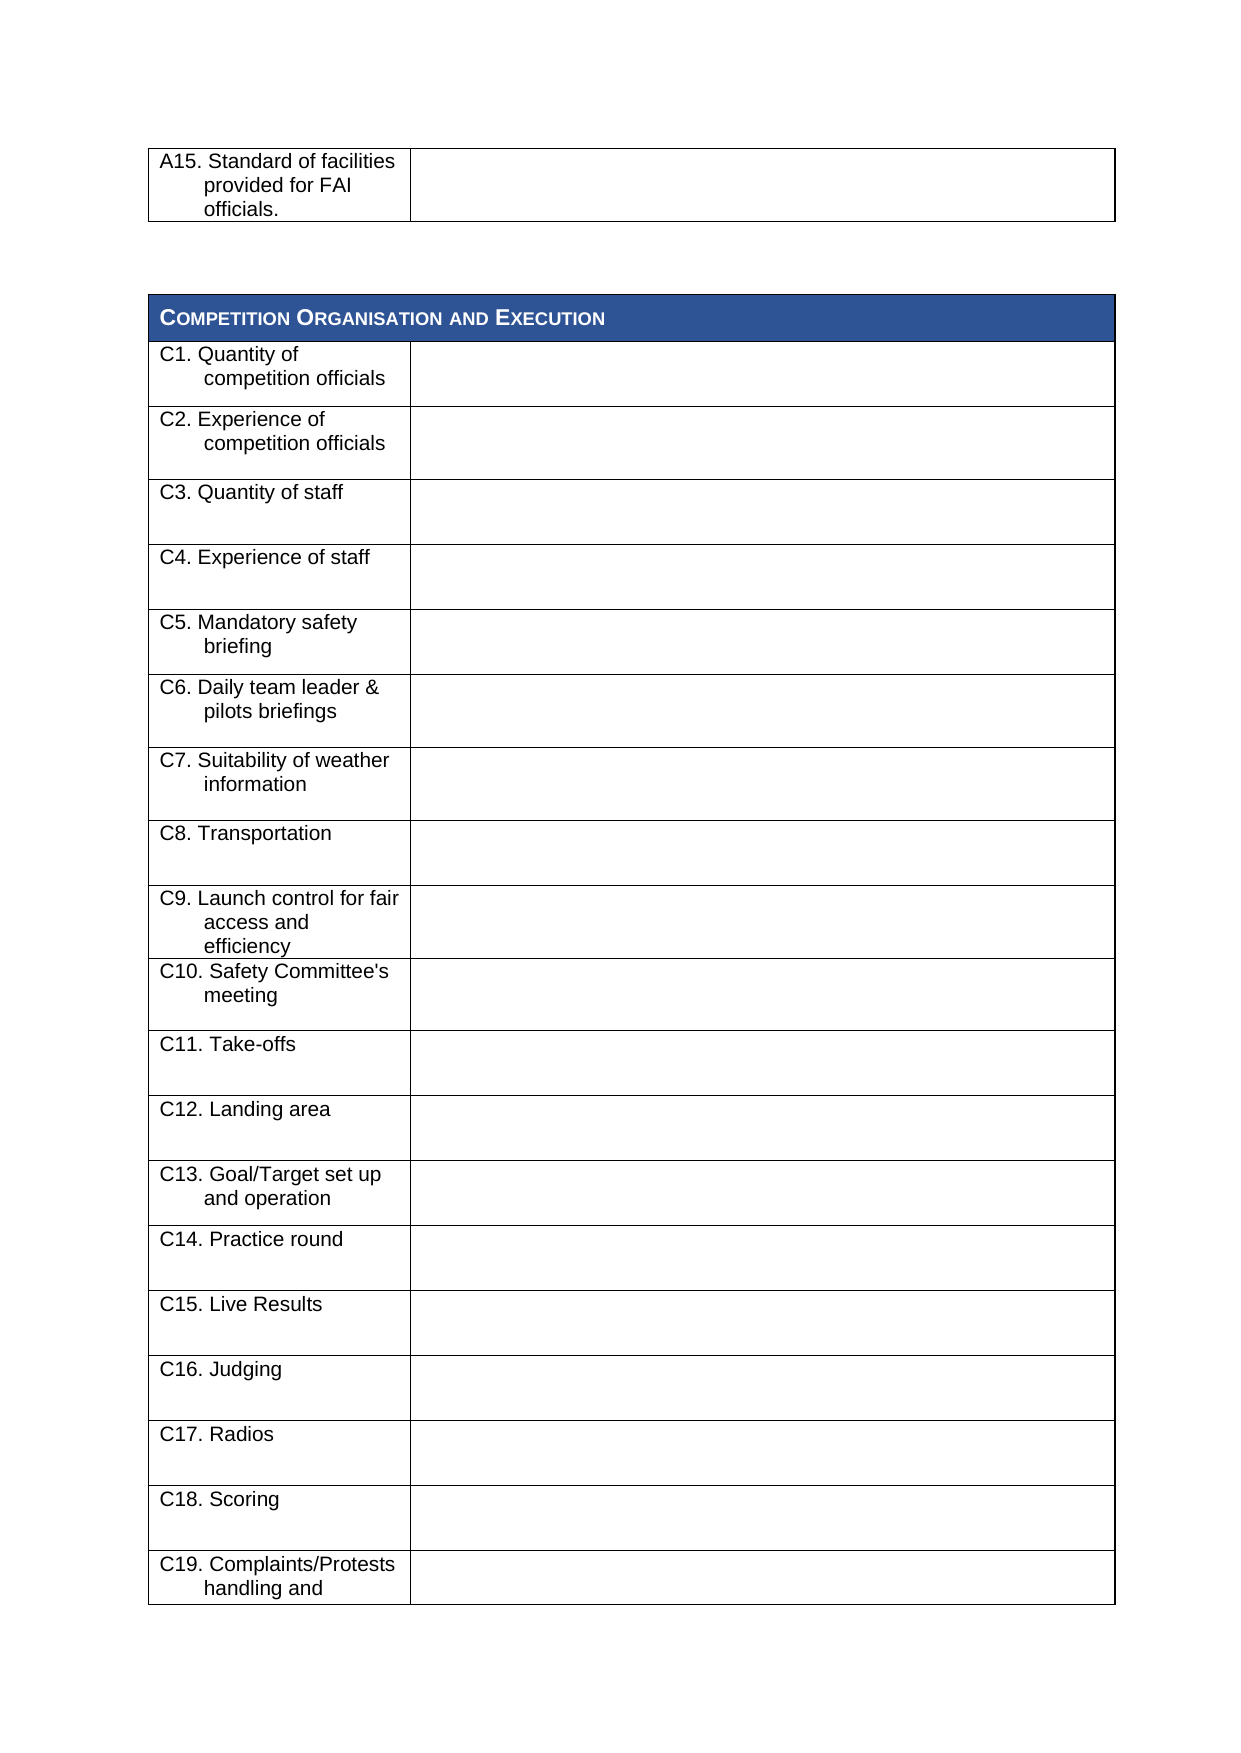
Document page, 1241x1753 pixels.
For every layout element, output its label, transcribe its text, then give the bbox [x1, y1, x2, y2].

table_cell [411, 610, 1114, 674]
table_cell [411, 675, 1114, 747]
table_cell [411, 1031, 1114, 1095]
table_cell [411, 1356, 1114, 1420]
table_cell C8. Transportation [149, 821, 410, 884]
table_cell [411, 1226, 1114, 1290]
table_cell [411, 1161, 1114, 1225]
table_cell [411, 149, 1114, 221]
table_cell C9. Launch control for fair access and efficiency [149, 886, 410, 957]
table_cell C13. Goal/Target set up and operation [149, 1161, 410, 1225]
table_cell C15. Live Results [149, 1291, 410, 1355]
table_cell C6. Daily team leader & pilots briefings [149, 675, 410, 747]
table_cell [411, 821, 1114, 884]
table_cell [411, 1486, 1114, 1550]
table_header Competition Organisation and Execution [149, 295, 1114, 341]
table_cell C11. Take-offs [149, 1031, 410, 1095]
table_cell [411, 1551, 1114, 1603]
table_cell [411, 886, 1114, 957]
table_cell C12. Landing area [149, 1096, 410, 1160]
table_cell [411, 1291, 1114, 1355]
table_cell C10. Safety Committee's meeting [149, 959, 410, 1030]
table_cell [411, 480, 1114, 544]
table_cell [411, 545, 1114, 609]
table_cell C16. Judging [149, 1356, 410, 1420]
table_cell C17. Radios [149, 1421, 410, 1485]
table_cell [411, 342, 1114, 406]
table_cell [411, 748, 1114, 819]
table_cell C1. Quantity of competition officials [149, 342, 410, 406]
table_cell C14. Practice round [149, 1226, 410, 1290]
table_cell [149, 1551, 410, 1603]
table_cell A15. Standard of facilities provided for FAI officials. [149, 149, 410, 221]
table_cell C3. Quantity of staff [149, 480, 410, 544]
table_cell [411, 407, 1114, 479]
table_cell [411, 959, 1114, 1030]
table_cell C5. Mandatory safety briefing [149, 610, 410, 674]
table_cell [411, 1421, 1114, 1485]
table_cell C18. Scoring [149, 1486, 410, 1550]
table_cell C2. Experience of competition officials [149, 407, 410, 479]
table_cell C4. Experience of staff [149, 545, 410, 609]
table_cell C7. Suitability of weather information [149, 748, 410, 819]
table_cell [411, 1096, 1114, 1160]
